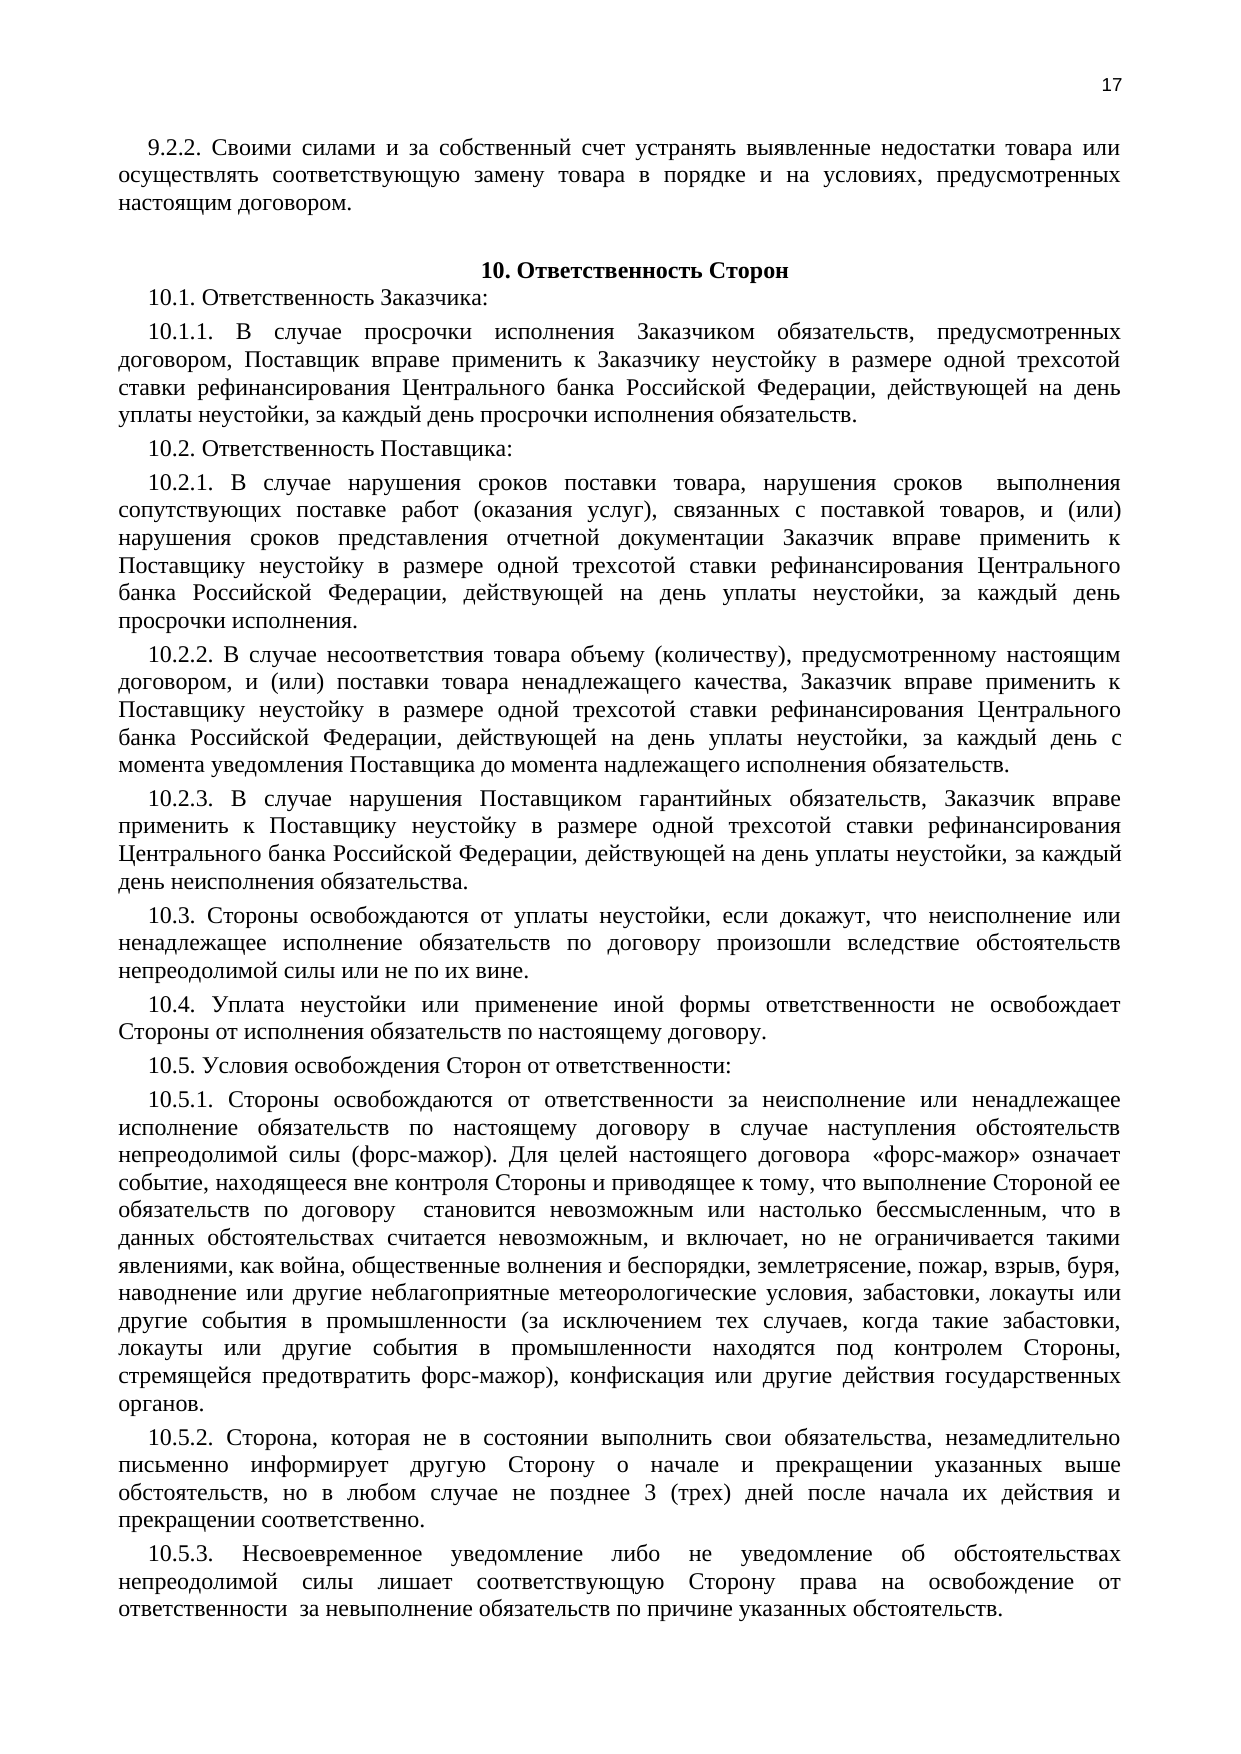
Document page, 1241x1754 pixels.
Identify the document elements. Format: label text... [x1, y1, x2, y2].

text 9.2.2. Своими силами и за собственный счет устранять выявленные недостатки товара или осуществлять соответствующую замену товара в порядке и на условиях, предусмотренных настоящим договором. [118, 133, 1122, 216]
text 10.5.2. Сторона, которая не в состоянии выполнить свои обязательства, незамедлительно письменно информирует другую Сторону о начале и прекращении указанных выше обстоятельств, но в любом случае не позднее 3 (трех) дней после начала их действия и прекращении соответственно. [118, 1422, 1122, 1533]
text 10.1. Ответственность Заказчика: [118, 283, 1122, 311]
text 10.4. Уплата неустойки или применение иной формы ответственности не освобождает Стороны от исполнения обязательств по настоящему договору. [118, 990, 1122, 1045]
text 10.5.1. Стороны освобождаются от ответственности за неисполнение или ненадлежащее исполнение обязательств по настоящему договору в случае наступления обстоятельств непреодолимой силы (форс-мажор). Для целей настоящего договора «форс-мажор» означает событие, находящееся вне контроля Стороны и приводящее к тому, что выполнение Стороной ее обязательств по договору становится невозможным или настолько бессмысленным, что в данных обстоятельствах считается невозможным, и включает, но не ограничивается такими явлениями, как война, общественные волнения и беспорядки, землетрясение, пожар, взрыв, буря, наводнение или другие неблагоприятные метеорологические условия, забастовки, локауты или другие события в промышленности (за исключением тех случаев, когда такие забастовки, локауты или другие события в промышленности находятся под контролем Стороны, стремящейся предотвратить форс-мажор), конфискация или другие действия государственных органов. [118, 1085, 1122, 1416]
text 10.5.3. Несвоевременное уведомление либо не уведомление об обстоятельствах непреодолимой силы лишает соответствующую Сторону права на освобождение от ответственности за невыполнение обязательств по причине указанных обстоятельств. [118, 1539, 1122, 1622]
text 10.1.1. В случае просрочки исполнения Заказчиком обязательств, предусмотренных договором, Поставщик вправе применить к Заказчику неустойку в размере одной трехсотой ставки рефинансирования Центрального банка Российской Федерации, действующей на день уплаты неустойки, за каждый день просрочки исполнения обязательств. [118, 317, 1122, 428]
text 10.2. Ответственность Поставщика: [118, 434, 1122, 462]
text 10.2.1. В случае нарушения сроков поставки товара, нарушения сроков выполнения сопутствующих поставке работ (оказания услуг), связанных с поставкой товаров, и (или) нарушения сроков представления отчетной документации Заказчик вправе применить к Поставщику неустойку в размере одной трехсотой ставки рефинансирования Центрального банка Российской Федерации, действующей на день уплаты неустойки, за каждый день просрочки исполнения. [118, 468, 1122, 633]
list 10. Ответственность Сторон [118, 256, 1122, 283]
text 10.2.2. В случае несоответствия товара объему (количеству), предусмотренному настоящим договором, и (или) поставки товара ненадлежащего качества, Заказчик вправе применить к Поставщику неустойку в размере одной трехсотой ставки рефинансирования Центрального банка Российской Федерации, действующей на день уплаты неустойки, за каждый день с момента уведомления Поставщика до момента надлежащего исполнения обязательств. [118, 640, 1122, 778]
text 10.5. Условия освобождения Сторон от ответственности: [118, 1051, 1122, 1079]
text 10.2.3. В случае нарушения Поставщиком гарантийных обязательств, Заказчик вправе применить к Поставщику неустойку в размере одной трехсотой ставки рефинансирования Центрального банка Российской Федерации, действующей на день уплаты неустойки, за каждый день неисполнения обязательства. [118, 784, 1122, 894]
text 10.3. Стороны освобождаются от уплаты неустойки, если докажут, что неисполнение или ненадлежащее исполнение обязательств по договору произошли вследствие обстоятельств непреодолимой силы или не по их вине. [118, 901, 1122, 983]
